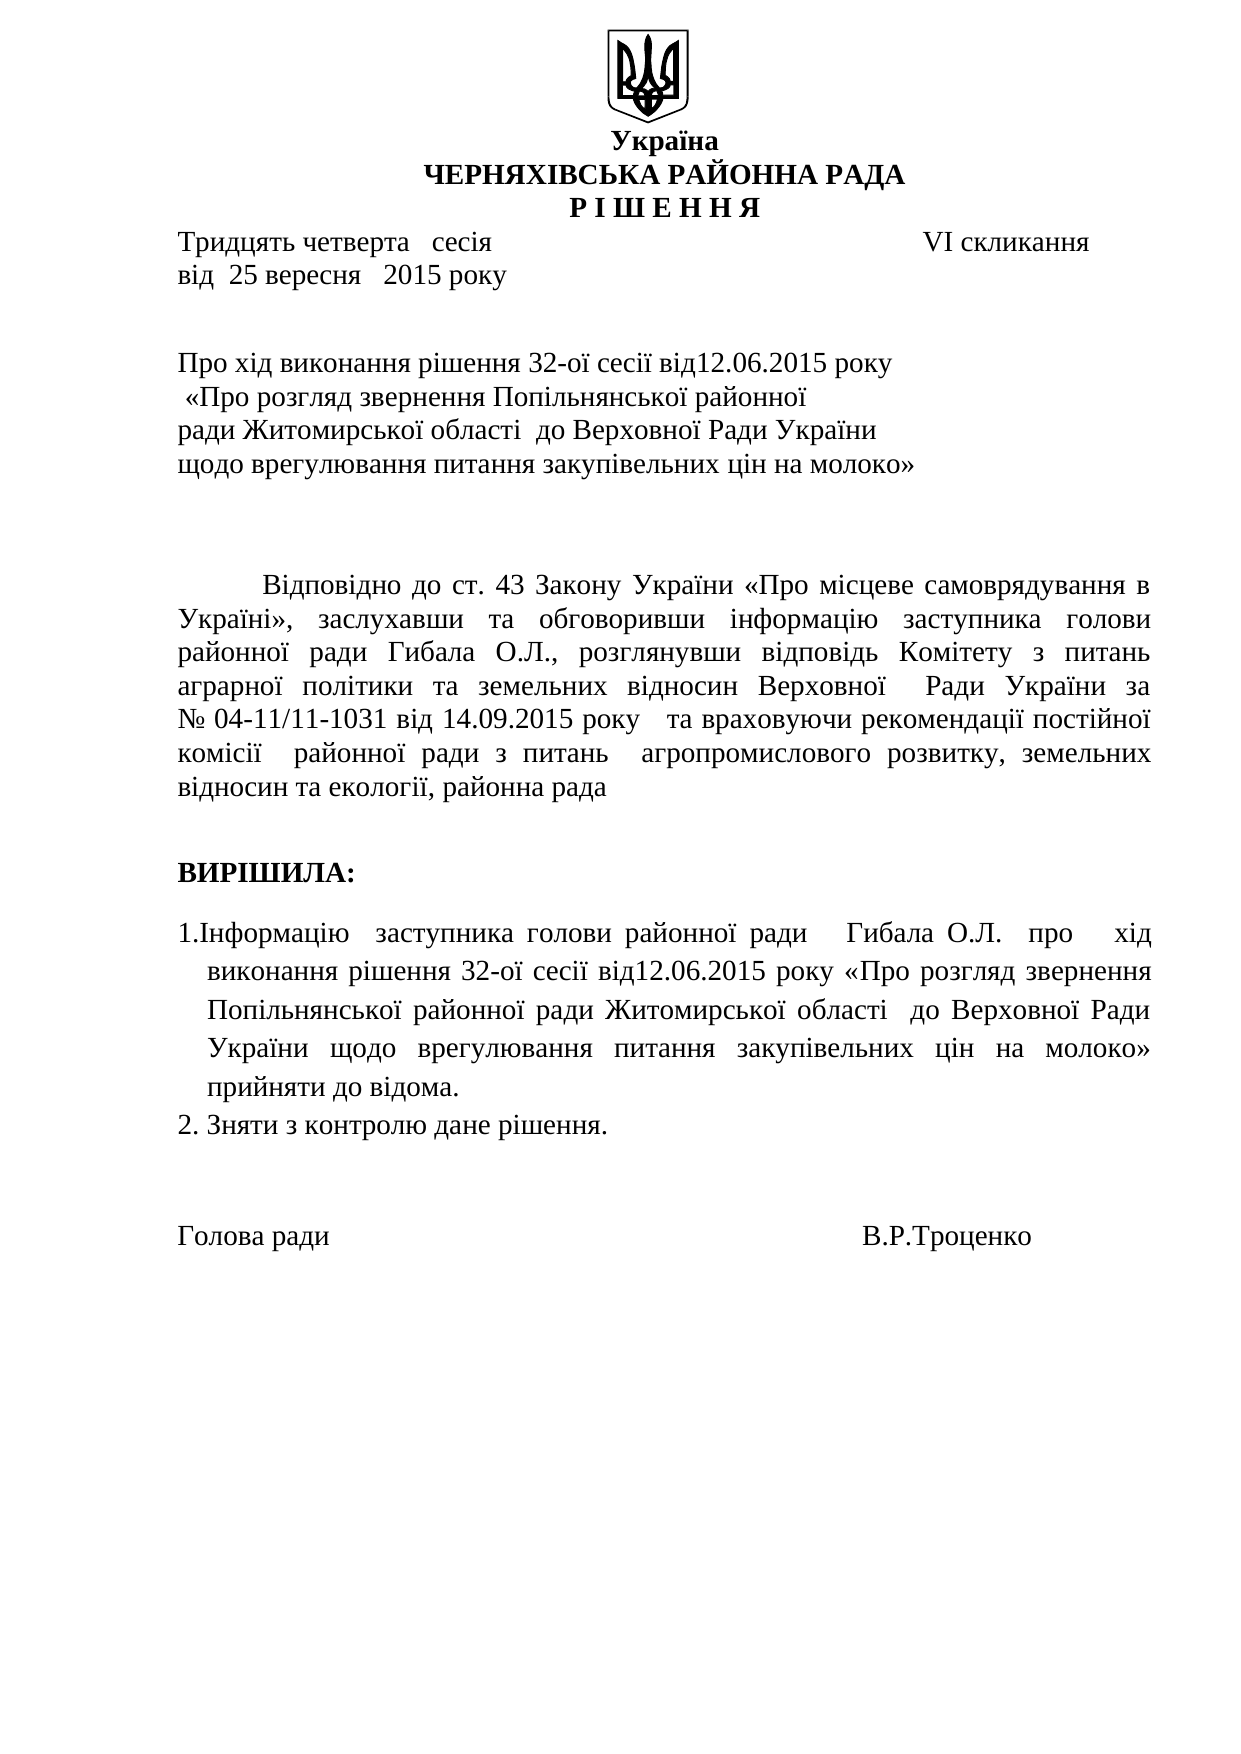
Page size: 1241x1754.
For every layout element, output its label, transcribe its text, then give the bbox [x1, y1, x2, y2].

list Про хід виконання рішення 32-ої сесії від12.06.2015 року [177, 345, 1150, 379]
text ЧЕРНЯХІВСЬКА РАЙОННА РАДА [177, 157, 1152, 190]
list «Про розгляд звернення Попільнянської районної [177, 379, 1150, 412]
text Тридцять четверта сесія VI скликання від 25 вересня 2015 року [177, 224, 1152, 291]
text 2. Зняти з контролю дане рішення. [177, 1107, 1152, 1141]
subtitle Відповідно до ст. 43 Закону України «Про місцеве самоврядування в Україні», заслухавши та обговоривши інформацію заступника голови районної ради Гибала О.Л., розглянувши відповідь Комітету з питань аграрної політики та земельних відносин Верховної Ради України за № 04-11/11-1031 від 14.09.2015 року та враховуючи рекомендації постійної комісії районної ради з питань агропромислового розвитку, земельних відносин та екології, районна рада [177, 567, 1152, 802]
text Голова ради В.Р.Троценко [177, 1218, 1152, 1252]
text щодо врегулювання питання закупівельних цін на молоко» [177, 446, 1152, 479]
subtitle 1.Інформацію заступника голови районної ради Гибала О.Л. про хід виконання рішення 32-ої сесії від12.06.2015 року «Про розгляд звернення Попільнянської районної ради Житомирської області до Верховної Ради України щодо врегулювання питання закупівельних цін на молоко» прийняти до відома. [177, 915, 1152, 1102]
text Україна [177, 123, 1152, 157]
list ради Житомирської області до Верховної Ради України [177, 412, 1150, 446]
text Р І Ш Е Н Н Я [177, 190, 1152, 224]
text ВИРІШИЛА: [177, 855, 1152, 889]
